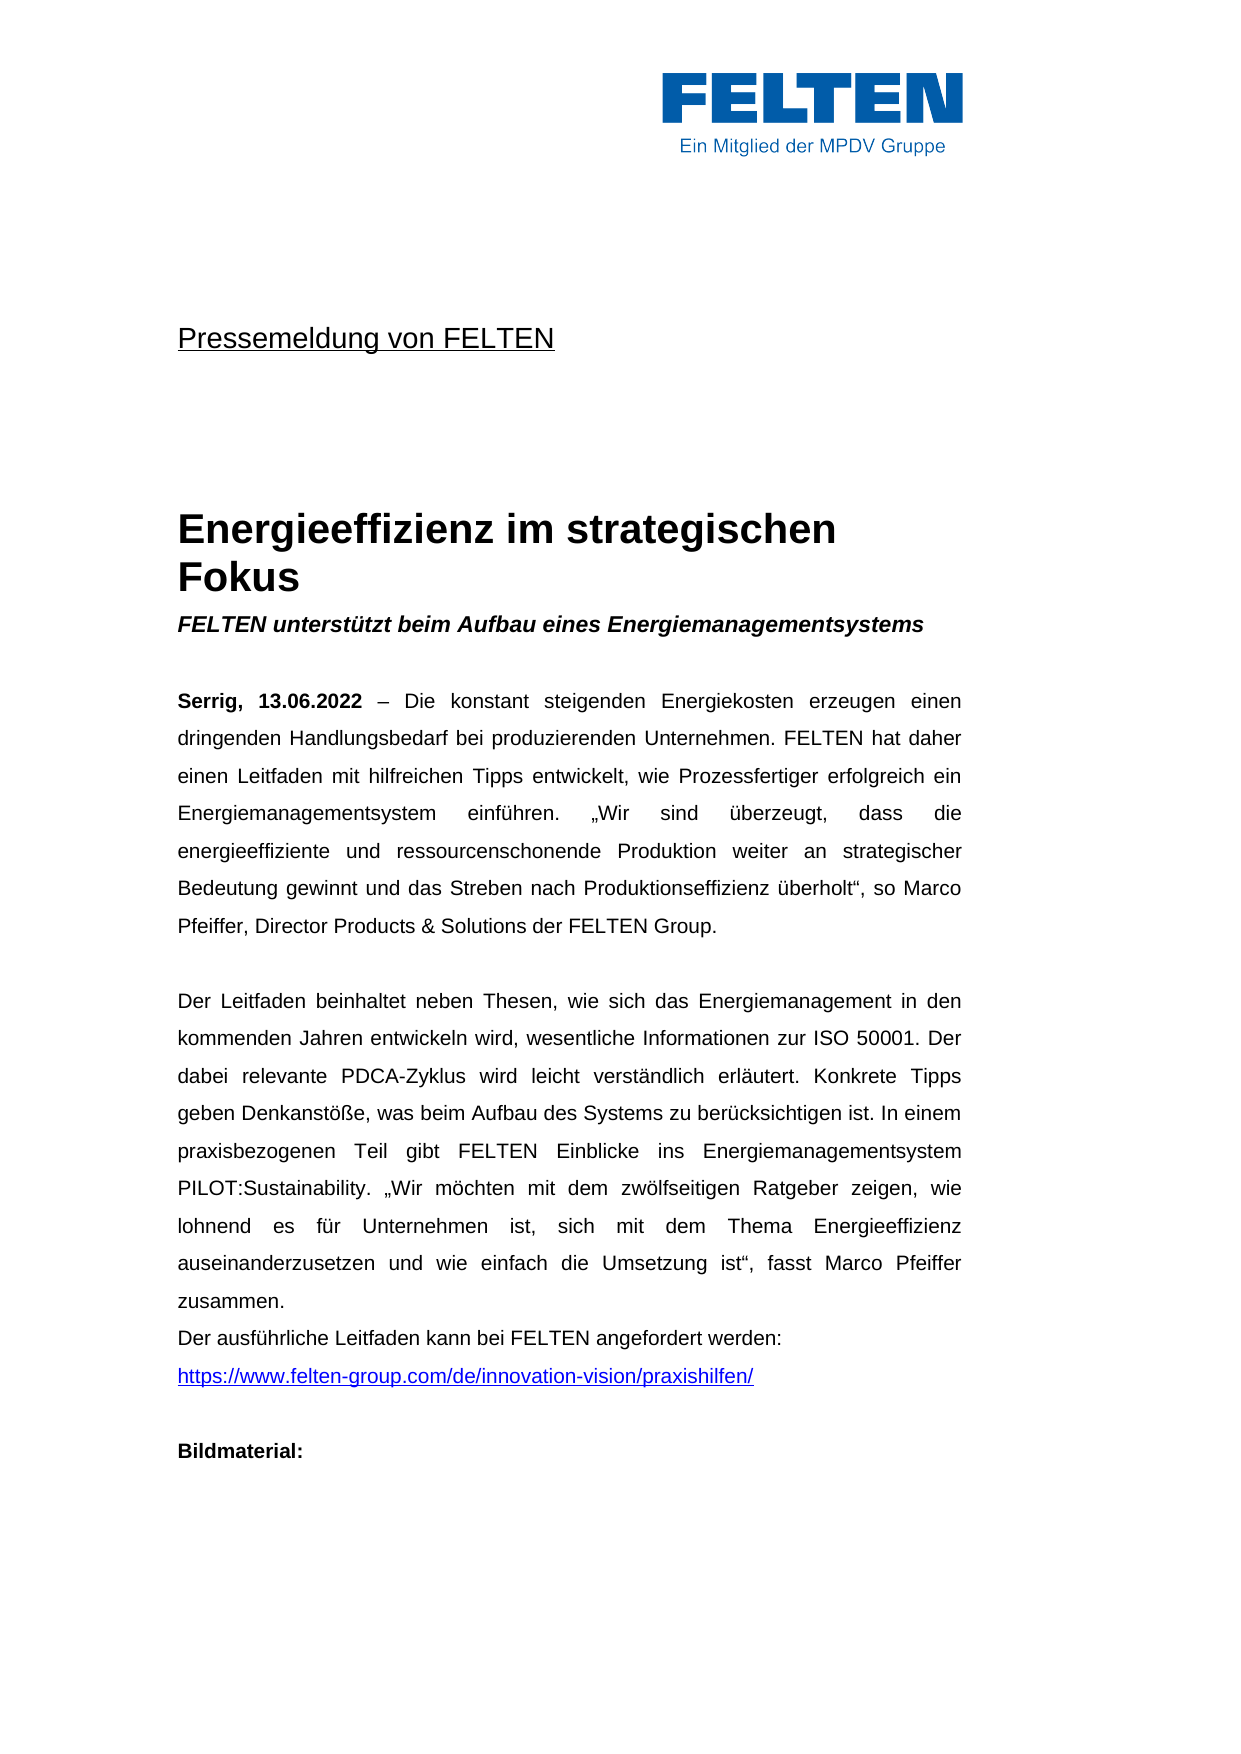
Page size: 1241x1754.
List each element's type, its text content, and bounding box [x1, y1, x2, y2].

text Serrig, 13.06.2022 – Die konstant steigenden Energiekosten erzeugen einen dringenden Handlungsbedarf bei produzierenden Unternehmen. FELTEN hat daher einen Leitfaden mit hilfreichen Tipps entwickelt, wie Prozessfertiger erfolgreich ein Energiemanagementsystem einführen. „Wir sind überzeugt, dass die energieeffiziente und ressourcenschonende Produktion weiter an strategischer Bedeutung gewinnt und das Streben nach Produktionseffizienz überholt“, so Marco Pfeiffer, Director Products & Solutions der FELTEN Group. [177, 675, 963, 938]
text Der ausführliche Leitfaden kann bei FELTEN angefordert werden: [177, 1313, 963, 1350]
text Energieeffizienz im strategischen Fokus [177, 504, 963, 600]
picture [662, 73, 963, 159]
text Der Leitfaden beinhaltet neben Thesen, wie sich das Energiemanagement in den kommenden Jahren entwickeln wird, wesentliche Informationen zur ISO 50001. Der dabei relevante PDCA-Zyklus wird leicht verständlich erläutert. Konkrete Tipps geben Denkanstöße, was beim Aufbau des Systems zu berücksichtigen ist. In einem praxisbezogenen Teil gibt FELTEN Einblicke ins Energiemanagementsystem PILOT:Sustainability. „Wir möchten mit dem zwölfseitigen Ratgeber zeigen, wie lohnend es für Unternehmen ist, sich mit dem Thema Energieeffizienz auseinanderzusetzen und wie einfach die Umsetzung ist“, fasst Marco Pfeiffer zusammen. [177, 975, 963, 1313]
text FELTEN unterstützt beim Aufbau eines Energiemanagementsystems [177, 600, 963, 638]
text Pressemeldung von FELTEN [177, 321, 963, 354]
text Bildmaterial: [177, 1425, 963, 1463]
text https://www.felten-group.com/de/innovation-vision/praxishilfen/ [177, 1350, 963, 1388]
